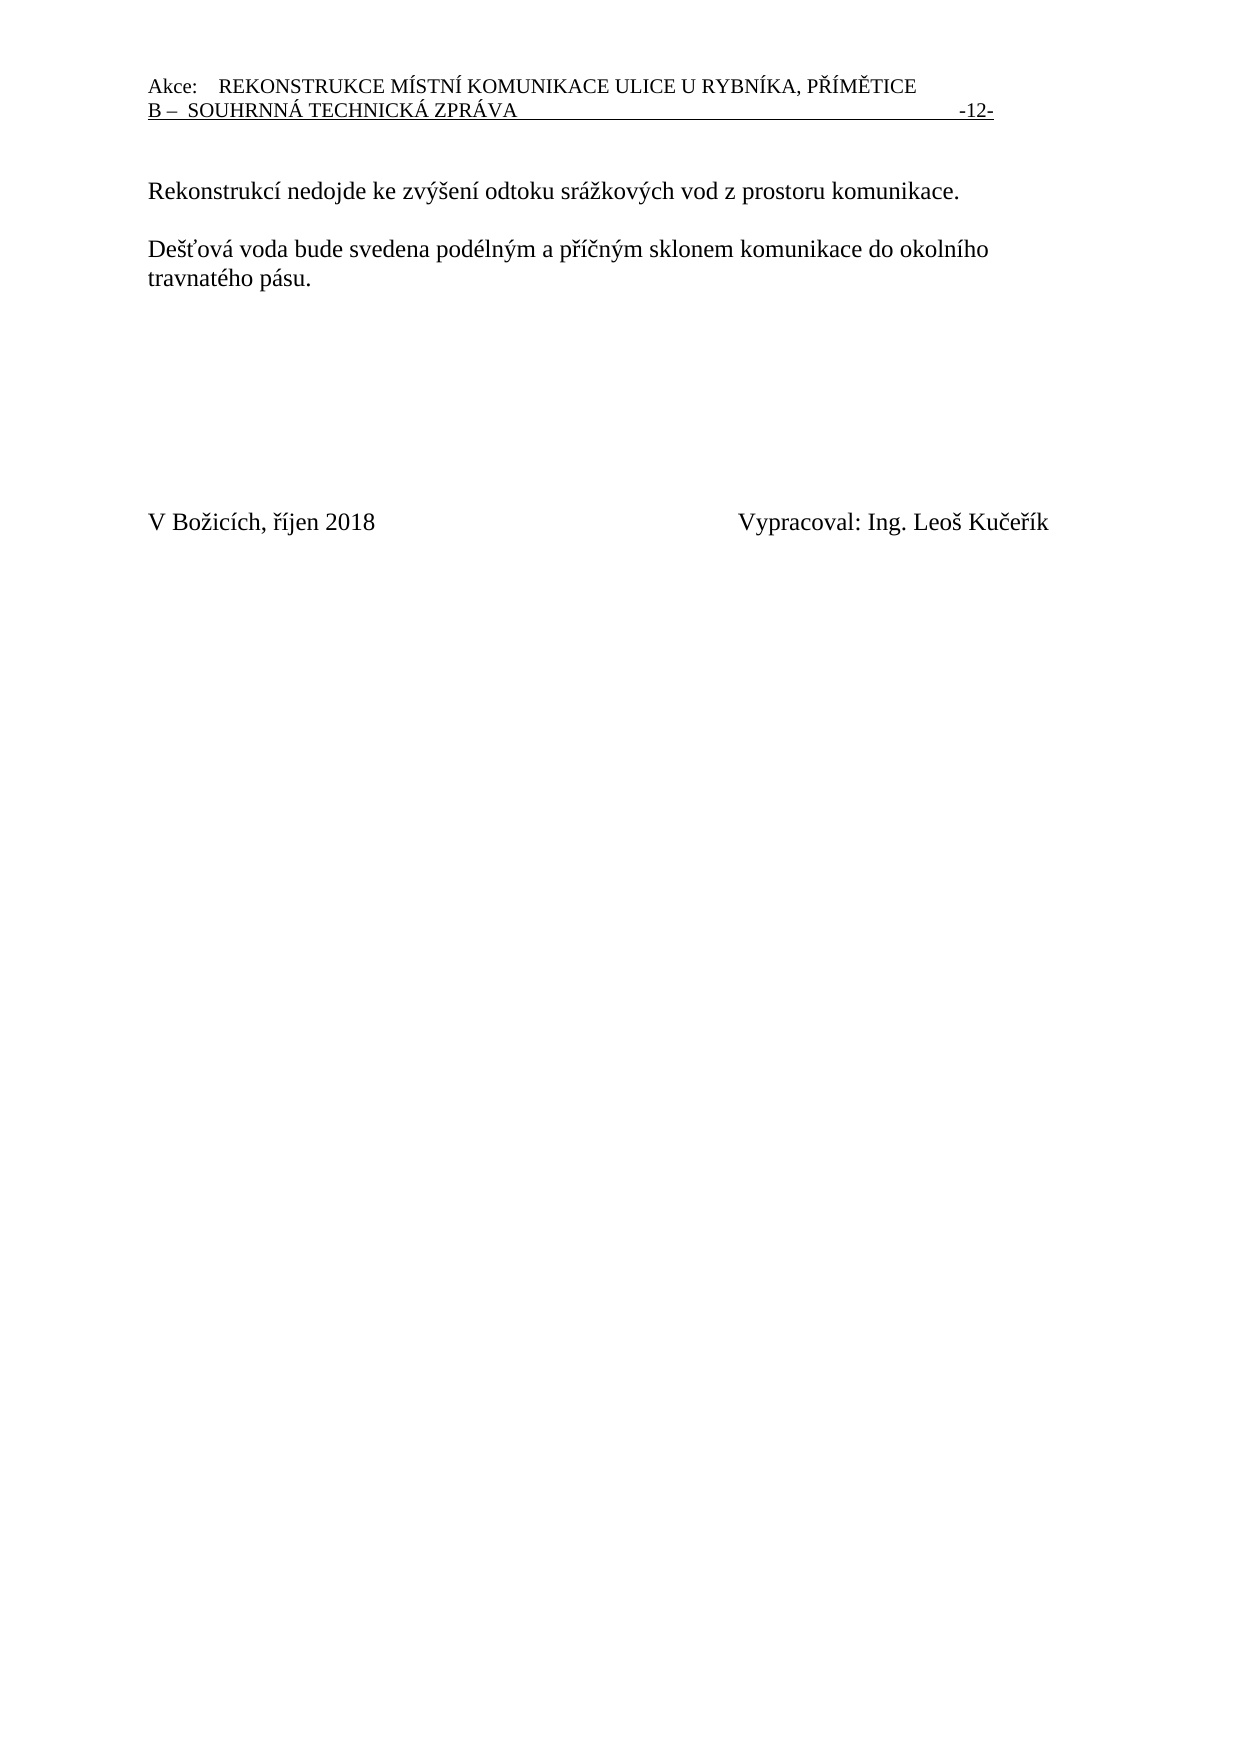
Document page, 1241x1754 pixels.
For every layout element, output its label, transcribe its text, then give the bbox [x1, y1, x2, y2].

text Rekonstrukcí nedojde ke zvýšení odtoku srážkových vod z prostoru komunikace. [148, 176, 1093, 205]
text Dešťová voda bude svedena podélným a příčným sklonem komunikace do okolního travnatého pásu. [148, 234, 1093, 291]
text V Božicích, říjen 2018 Vypracoval: Ing. Leoš Kučeřík [148, 507, 1093, 536]
